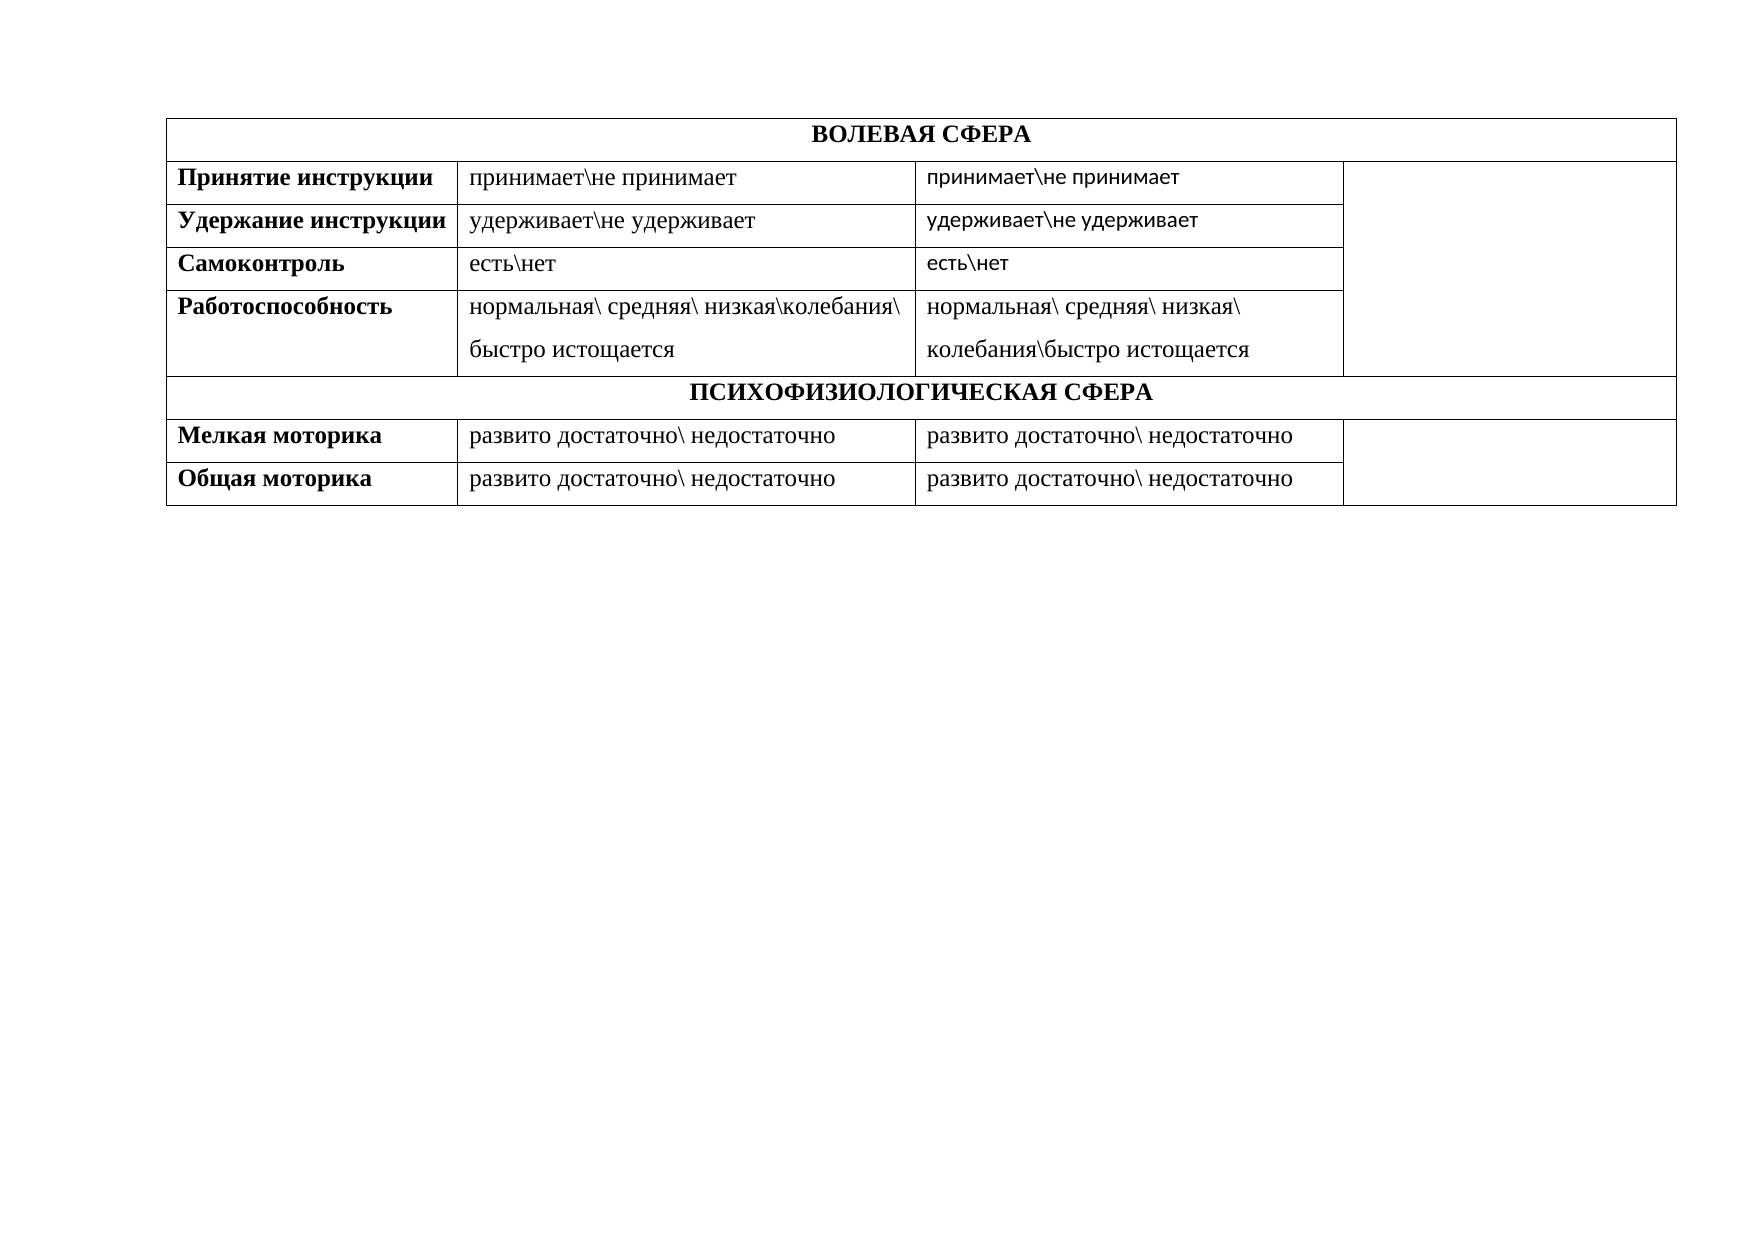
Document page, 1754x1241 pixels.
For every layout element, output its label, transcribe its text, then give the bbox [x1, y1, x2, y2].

table_cell ПСИХОФИЗИОЛОГИЧЕСКАЯ СФЕРА [167, 377, 1676, 419]
table_cell развито достаточно\ недостаточно [458, 420, 915, 462]
table_cell Работоспособность [167, 291, 457, 376]
table_cell развито достаточно\ недостаточно [916, 420, 1343, 462]
table_cell удерживает\не удерживает [916, 205, 1343, 247]
table_cell нормальная\ средняя\ низкая\колебания\быстро истощается [916, 291, 1343, 376]
table_cell есть\нет [458, 248, 915, 290]
table_cell Принятие инструкции [167, 162, 457, 204]
table_cell ВОЛЕВАЯ СФЕРА [167, 119, 1676, 161]
table_cell [1344, 162, 1676, 376]
table_cell Удержание инструкции [167, 205, 457, 247]
table_cell Мелкая моторика [167, 420, 457, 462]
table_cell удерживает\не удерживает [458, 205, 915, 247]
table_cell принимает\не принимает [458, 162, 915, 204]
table_cell [1344, 420, 1676, 504]
table_cell нормальная\ средняя\ низкая\колебания\быстро истощается [458, 291, 915, 376]
table_cell принимает\не принимает [916, 162, 1343, 204]
table_cell есть\нет [916, 248, 1343, 290]
table_cell Самоконтроль [167, 248, 457, 290]
table_cell развито достаточно\ недостаточно [458, 463, 915, 504]
table_cell Общая моторика [167, 463, 457, 504]
table_cell развито достаточно\ недостаточно [916, 463, 1343, 504]
